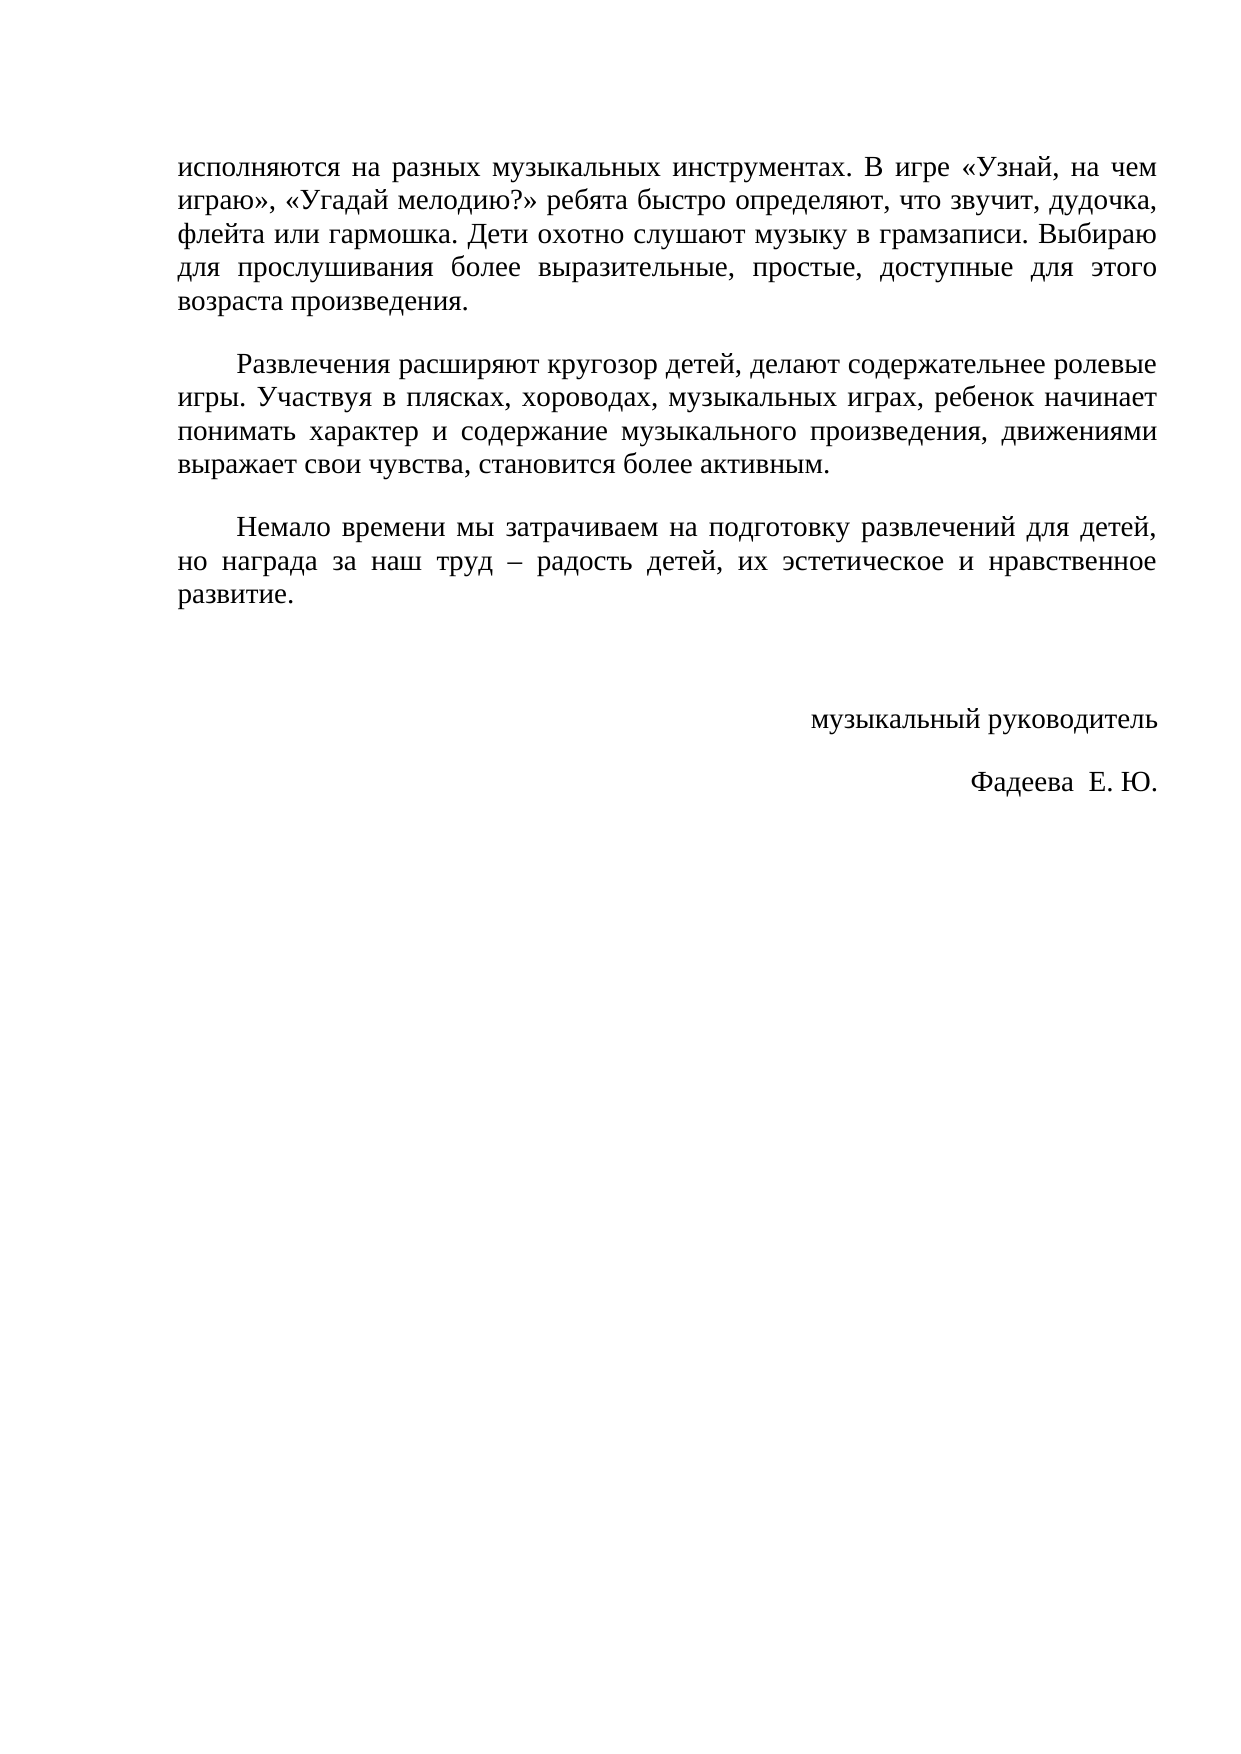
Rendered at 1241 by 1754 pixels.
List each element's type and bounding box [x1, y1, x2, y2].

table_header [176, 118, 1159, 799]
